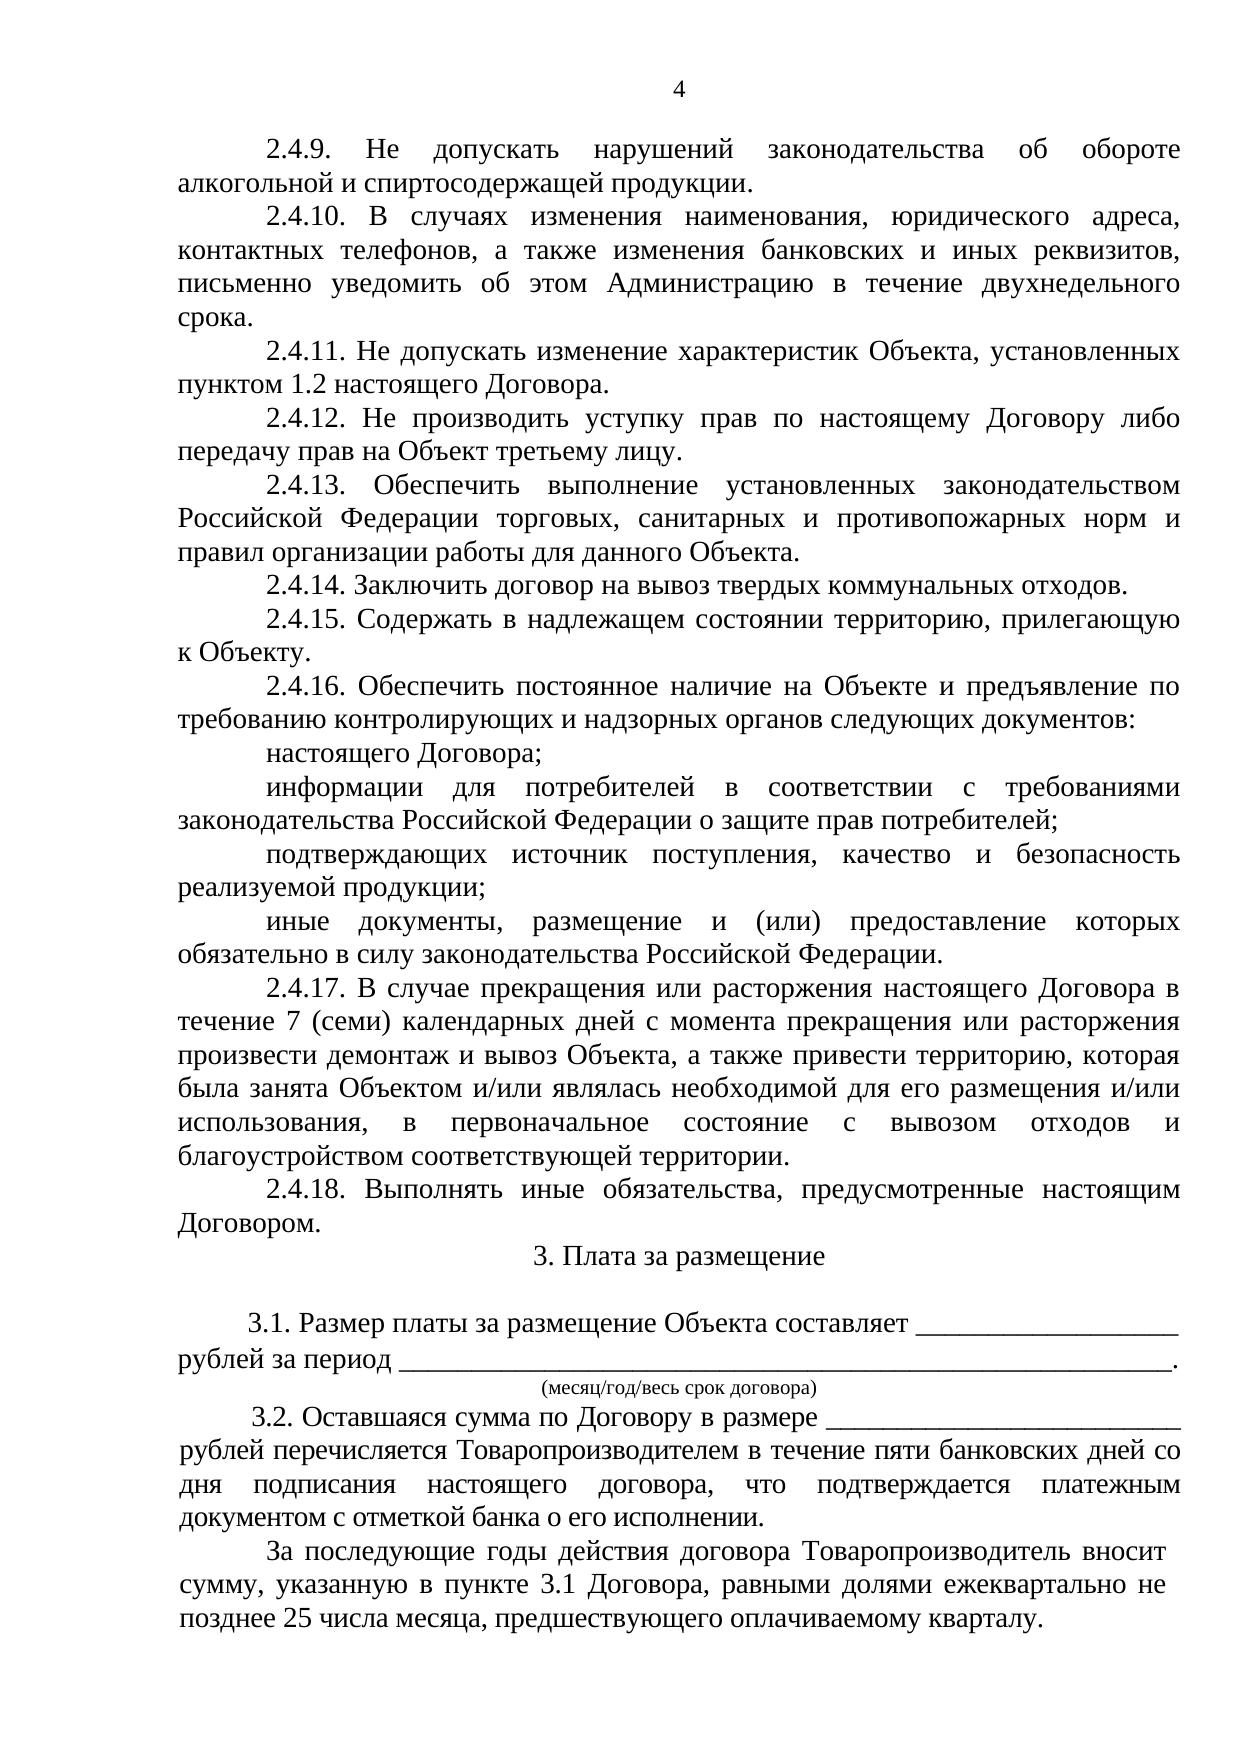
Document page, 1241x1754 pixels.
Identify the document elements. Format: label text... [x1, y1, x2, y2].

text 2.4.10. В случаях изменения наименования, юридического адреса, контактных телефонов, а также изменения банковских и иных реквизитов, письменно уведомить об этом Администрацию в течение двухнедельного срока. [177, 198, 1181, 333]
text (месяц/год/весь срок договора) [177, 1375, 1181, 1399]
text 3.1. Размер платы за размещение Объекта составляет __________________ [177, 1305, 1181, 1341]
text 3. Плата за размещение [177, 1238, 1181, 1272]
text 2.4.16. Обеспечить постоянное наличие на Объекте и предъявление по требованию контролирующих и надзорных органов следующих документов: [177, 668, 1181, 735]
text рублей за период _____________________________________________________. [177, 1341, 1181, 1375]
text 3.2. Оставшаяся сумма по Договору в размере _________________________ рублей перечисляется Товаропроизводителем в течение пяти банковских дней со дня подписания настоящего договора, что подтверждается платежным документом с отметкой банка о его исполнении. [179, 1399, 1181, 1533]
text 2.4.11. Не допускать изменение характеристик Объекта, установленных пунктом 1.2 настоящего Договора. [177, 333, 1181, 400]
text 2.4.18. Выполнять иные обязательства, предусмотренные настоящим Договором. [177, 1171, 1181, 1238]
text За последующие годы действия договора Товаропроизводитель вносит сумму, указанную в пункте 3.1 Договора, равными долями ежеквартально не позднее 25 числа месяца, предшествующего оплачиваемому кварталу. [179, 1533, 1167, 1634]
text информации для потребителей в соответствии с требованиями законодательства Российской Федерации о защите прав потребителей; [177, 769, 1181, 836]
text 2.4.14. Заключить договор на вывоз твердых коммунальных отходов. [177, 567, 1181, 601]
text 2.4.15. Содержать в надлежащем состоянии территорию, прилегающую к Объекту. [177, 601, 1181, 668]
text 2.4.12. Не производить уступку прав по настоящему Договору либо передачу прав на Объект третьему лицу. [177, 400, 1181, 467]
text 2.4.13. Обеспечить выполнение установленных законодательством Российской Федерации торговых, санитарных и противопожарных норм и правил организации работы для данного Объекта. [177, 467, 1181, 567]
text подтверждающих источник поступления, качество и безопасность реализуемой продукции; [177, 836, 1181, 903]
text иные документы, размещение и (или) предоставление которых обязательно в силу законодательства Российской Федерации. [177, 903, 1181, 970]
text 2.4.9. Не допускать нарушений законодательства об обороте алкогольной и спиртосодержащей продукции. [177, 131, 1181, 198]
text 2.4.17. В случае прекращения или расторжения настоящего Договора в течение 7 (семи) календарных дней с момента прекращения или расторжения произвести демонтаж и вывоз Объекта, а также привести территорию, которая была занята Объектом и/или являлась необходимой для его размещения и/или использования, в первоначальное состояние с вывозом отходов и благоустройством соответствующей территории. [177, 970, 1181, 1171]
text настоящего Договора; [177, 735, 1181, 769]
